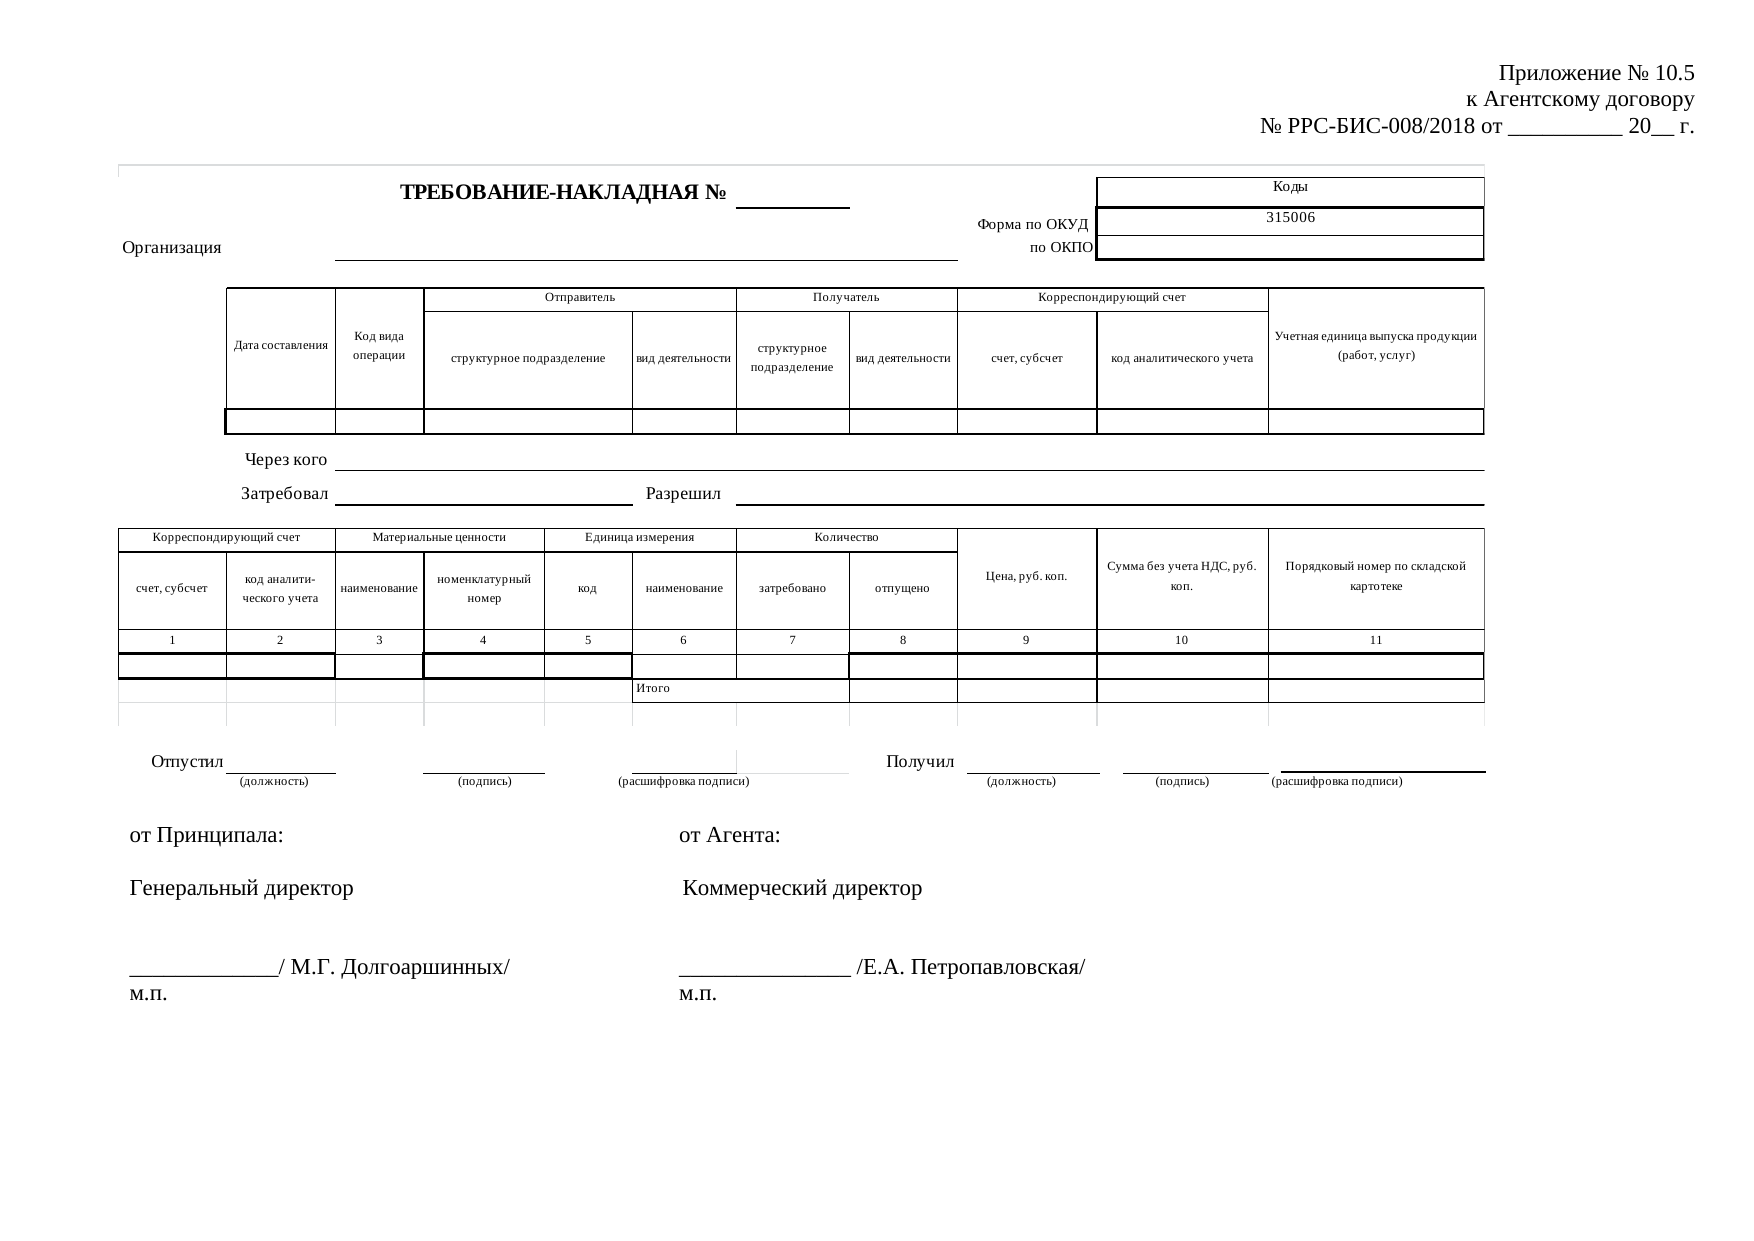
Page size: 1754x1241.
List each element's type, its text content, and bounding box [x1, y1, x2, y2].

text № РРС-БИС-008/2018 от __________ 20__ г. [118, 112, 1695, 138]
text Приложение № 10.5 [118, 59, 1695, 85]
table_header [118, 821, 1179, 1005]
text к Агентскому договору [118, 85, 1695, 112]
